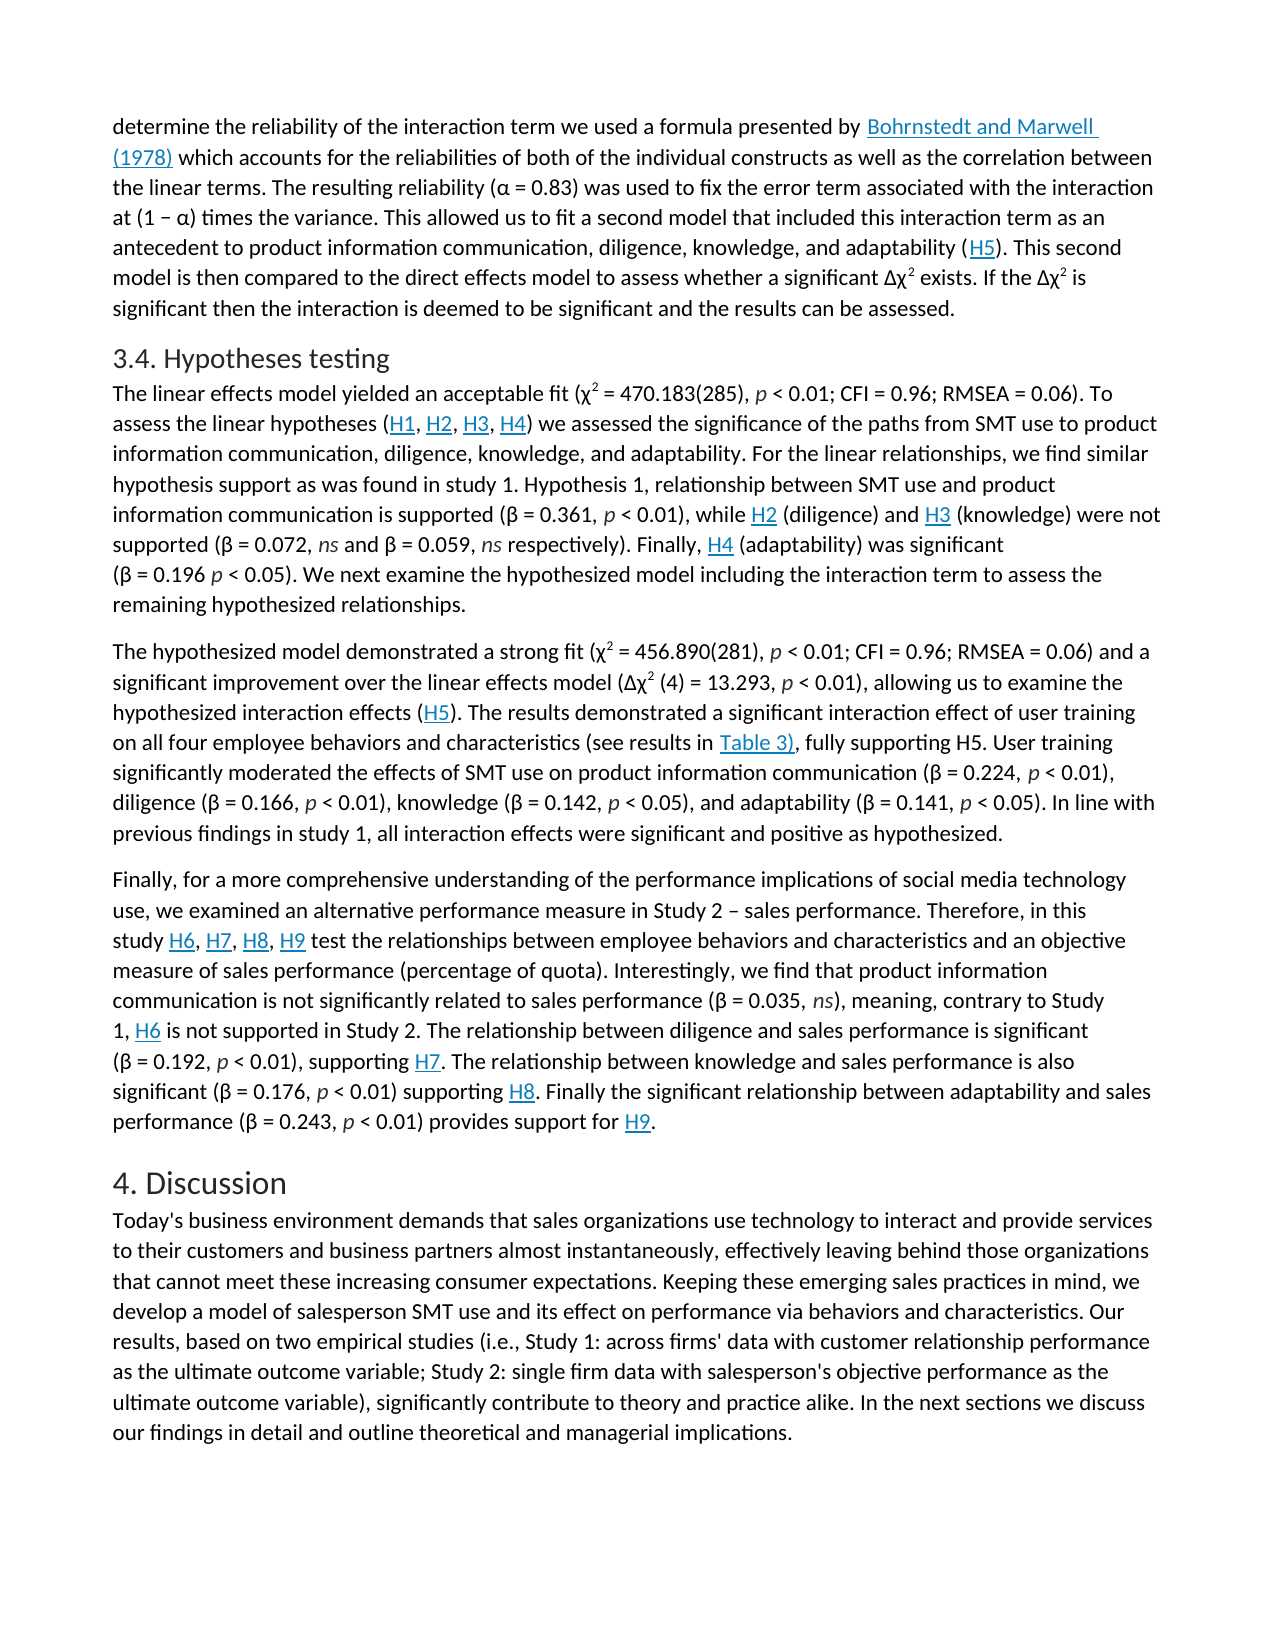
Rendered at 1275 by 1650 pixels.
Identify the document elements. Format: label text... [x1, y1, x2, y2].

subtitle 3.4. Hypotheses testing [112, 341, 1162, 376]
text The linear effects model yielded an acceptable fit (χ2 = 470.183(285), p < 0.01; CFI = 0.96; RMSEA = 0.06). To assess the linear hypotheses (H1, H2, H3, H4) we assessed the significance of the paths from SMT use to product information communication, diligence, knowledge, and adaptability. For the linear relationships, we find similar hypothesis support as was found in study 1. Hypothesis 1, relationship between SMT use and product information communication is supported (β = 0.361, p < 0.01), while H2 (diligence) and H3 (knowledge) were not supported (β = 0.072, ns and β = 0.059, ns respectively). Finally, H4 (adaptability) was significant (β = 0.196 p < 0.05). We next examine the hypothesized model including the interaction term to assess the remaining hypothesized relationships. [112, 379, 1162, 618]
text Today's business environment demands that sales organizations use technology to interact and provide services to their customers and business partners almost instantaneously, effectively leaving behind those organizations that cannot meet these increasing consumer expectations. Keeping these emerging sales practices in mind, we develop a model of salesperson SMT use and its effect on performance via behaviors and characteristics. Our results, based on two empirical studies (i.e., Study 1: across firms' data with customer relationship performance as the ultimate outcome variable; Study 2: single firm data with salesperson's objective performance as the ultimate outcome variable), significantly contribute to theory and practice alike. In the next sections we discuss our findings in detail and outline theoretical and managerial implications. [112, 1206, 1162, 1446]
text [112, 112, 1162, 322]
text Finally, for a more comprehensive understanding of the performance implications of social media technology use, we examined an alternative performance measure in Study 2 – sales performance. Therefore, in this study H6, H7, H8, H9 test the relationships between employee behaviors and characteristics and an objective measure of sales performance (percentage of quota). Interestingly, we find that product information communication is not significantly related to sales performance (β = 0.035, ns), meaning, contrary to Study 1, H6 is not supported in Study 2. The relationship between diligence and sales performance is significant (β = 0.192, p < 0.01), supporting H7. The relationship between knowledge and sales performance is also significant (β = 0.176, p < 0.01) supporting H8. Finally the significant relationship between adaptability and sales performance (β = 0.243, p < 0.01) provides support for H9. [112, 866, 1162, 1135]
subtitle 4. Discussion [112, 1162, 1162, 1203]
text The hypothesized model demonstrated a strong fit (χ2 = 456.890(281), p < 0.01; CFI = 0.96; RMSEA = 0.06) and a significant improvement over the linear effects model (Δχ2 (4) = 13.293, p < 0.01), allowing us to examine the hypothesized interaction effects (H5). The results demonstrated a significant interaction effect of user training on all four employee behaviors and characteristics (see results in Table 3), fully supporting H5. User training significantly moderated the effects of SMT use on product information communication (β = 0.224, p < 0.01), diligence (β = 0.166, p < 0.01), knowledge (β = 0.142, p < 0.05), and adaptability (β = 0.141, p < 0.05). In line with previous findings in study 1, all interaction effects were significant and positive as hypothesized. [112, 637, 1162, 847]
